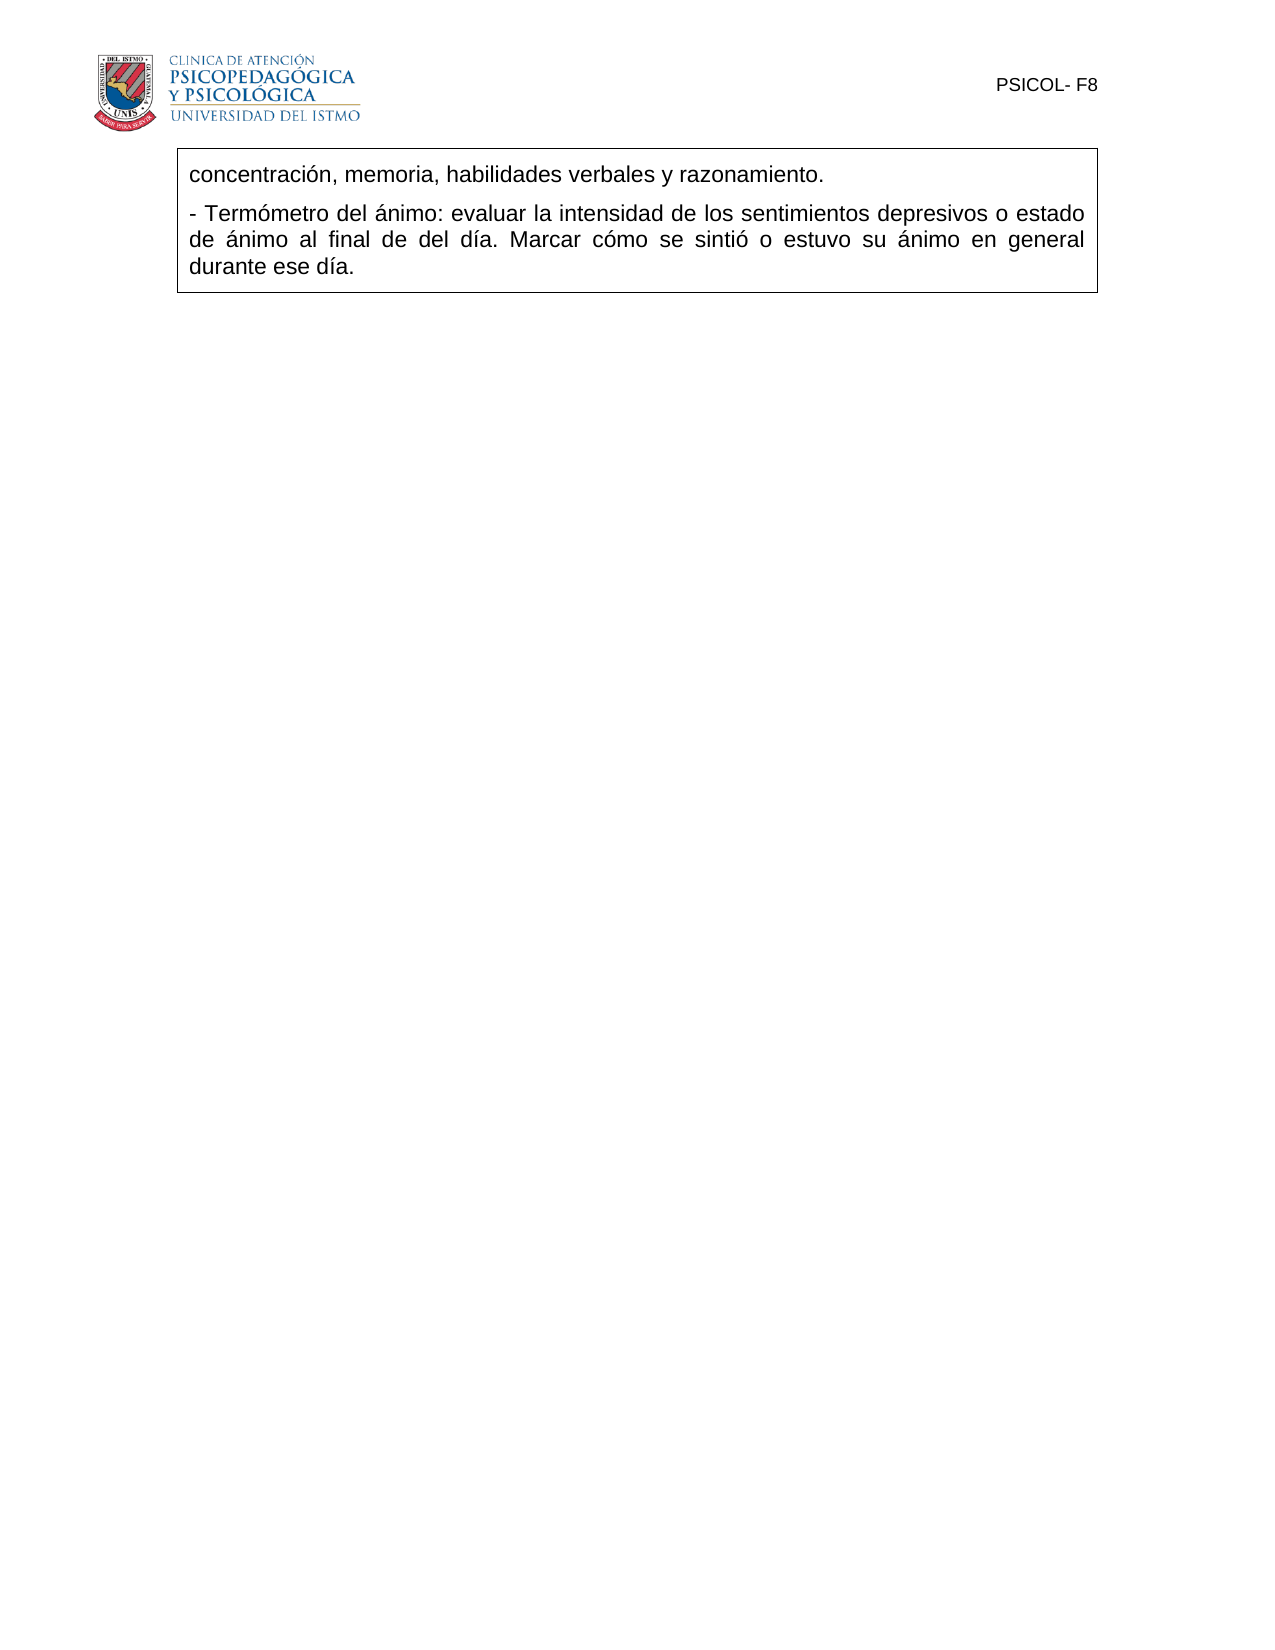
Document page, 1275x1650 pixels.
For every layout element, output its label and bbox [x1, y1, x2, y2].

table_cell [178, 149, 1097, 292]
picture [42, 25, 422, 166]
